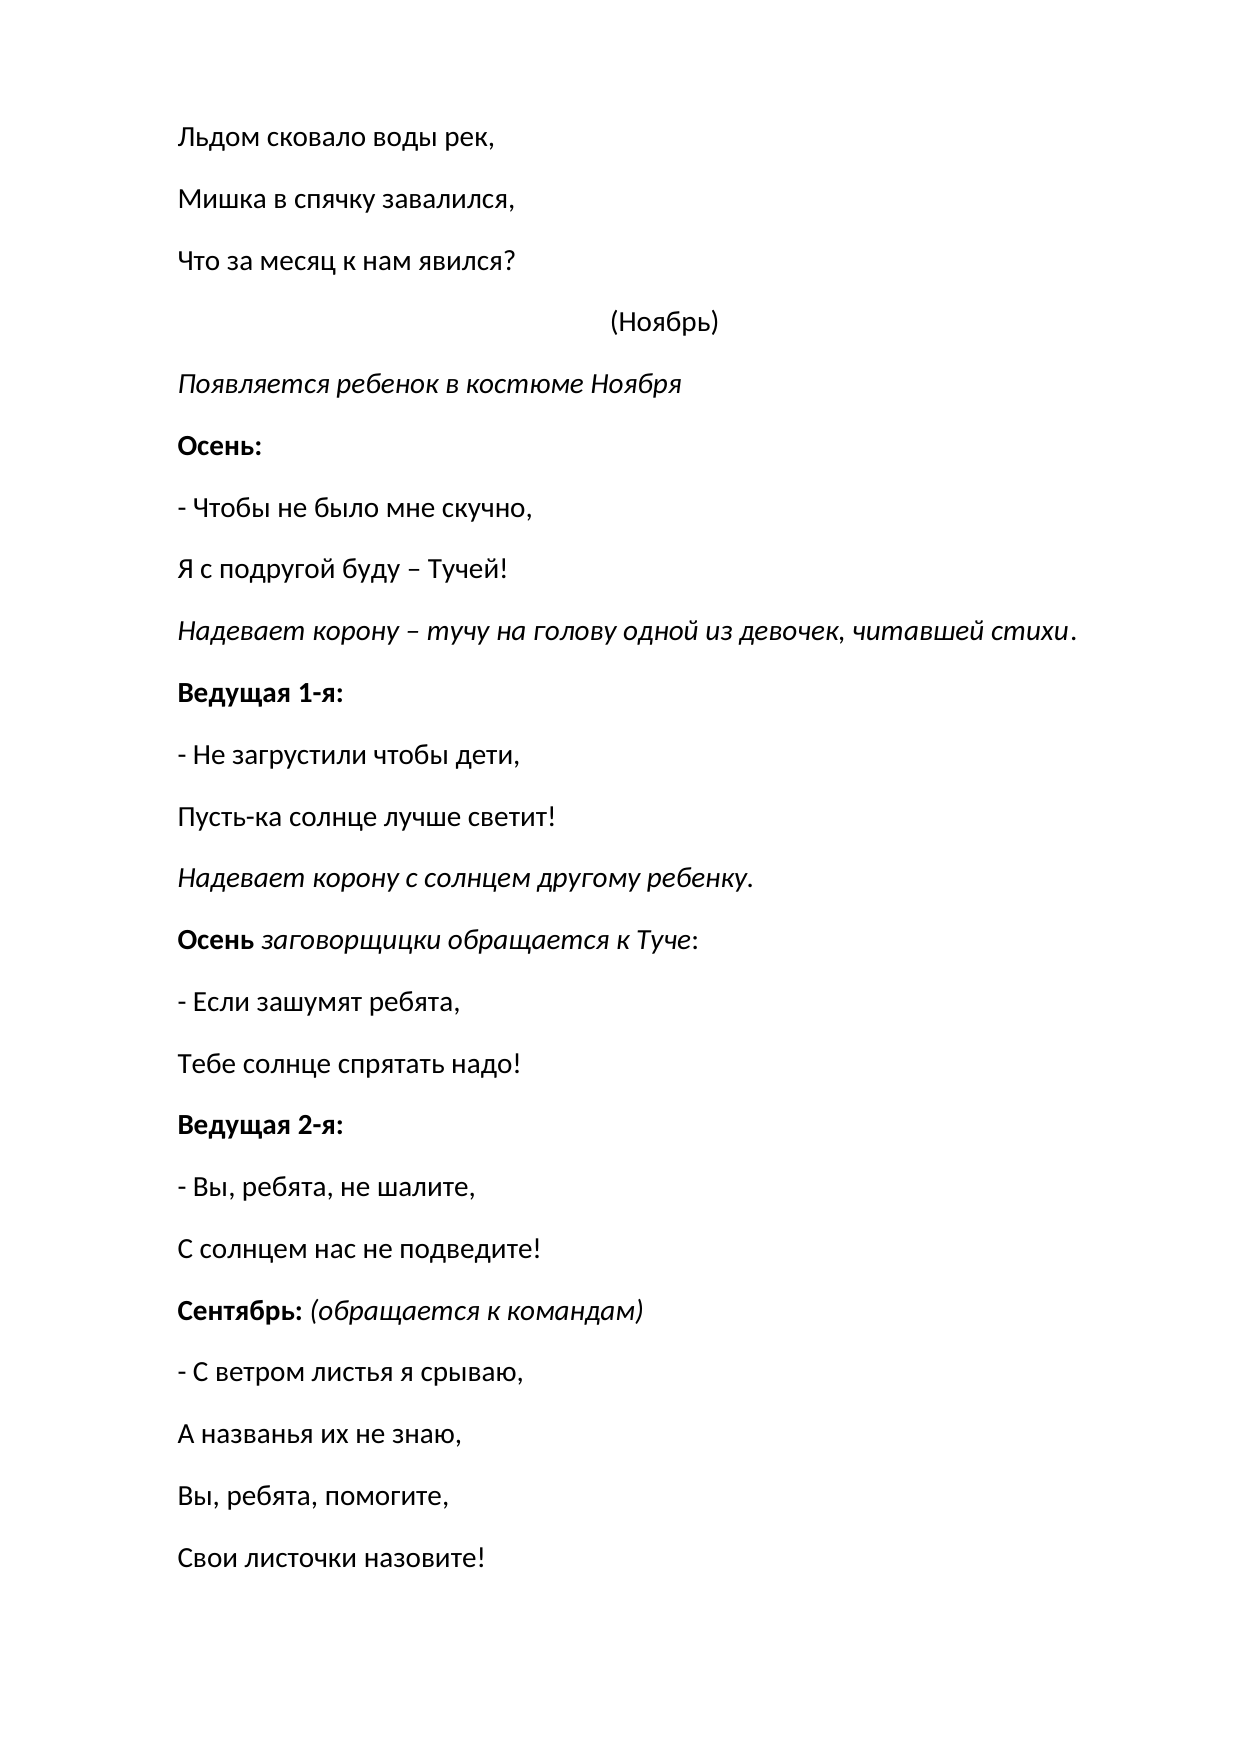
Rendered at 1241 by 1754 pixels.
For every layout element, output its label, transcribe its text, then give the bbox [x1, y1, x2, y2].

text Свои листочки назовите! [177, 1539, 1152, 1574]
text Тебе солнце спрятать надо! [177, 1045, 1152, 1080]
text - Вы, ребята, не шалите, [177, 1168, 1152, 1204]
text - Не загрустили чтобы дети, [177, 736, 1152, 771]
text Я с подругой буду – Тучей! [177, 551, 1152, 586]
text Сентябрь: (обращается к командам) [177, 1292, 1152, 1327]
text Осень: [177, 427, 1152, 463]
text - Чтобы не было мне скучно, [177, 489, 1152, 524]
text Вы, ребята, помогите, [177, 1477, 1152, 1513]
text С солнцем нас не подведите! [177, 1230, 1152, 1266]
text Пусть-ка солнце лучше светит! [177, 798, 1152, 833]
text Ведущая 2-я: [177, 1106, 1152, 1142]
text Надевает корону – тучу на голову одной из девочек, читавшей стихи. [177, 612, 1152, 648]
text А названья их не знаю, [177, 1415, 1152, 1451]
text Надевает корону с солнцем другому ребенку. [177, 859, 1152, 895]
text Осень заговорщицки обращается к Туче: [177, 921, 1152, 957]
text Ведущая 1-я: [177, 674, 1152, 710]
text (Ноябрь) [177, 303, 1152, 339]
text Что за месяц к нам явился? [177, 242, 1152, 277]
text Мишка в спячку завалился, [177, 180, 1152, 216]
text - С ветром листья я срываю, [177, 1353, 1152, 1389]
text - Если зашумят ребята, [177, 983, 1152, 1018]
text Льдом сковало воды рек, [177, 118, 1152, 154]
text Появляется ребенок в костюме Ноября [177, 365, 1152, 401]
